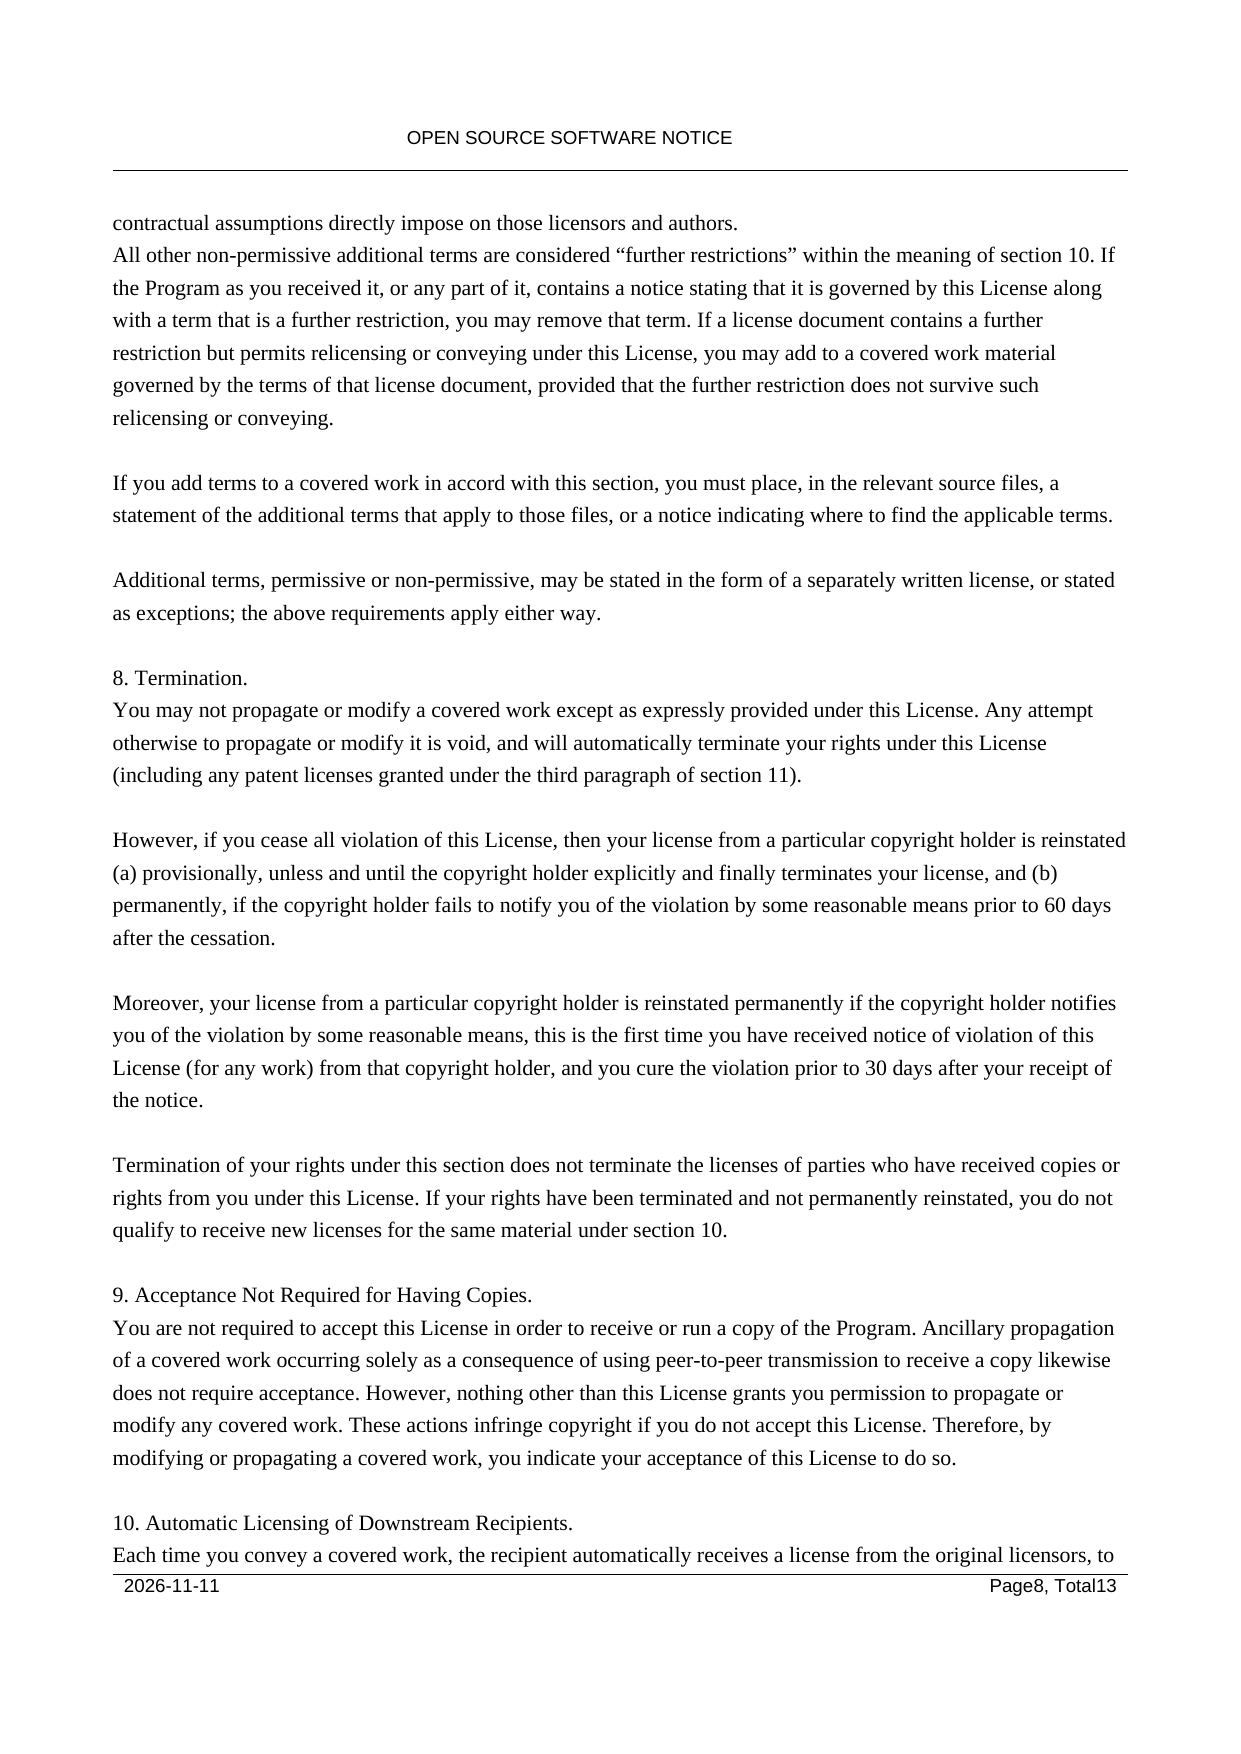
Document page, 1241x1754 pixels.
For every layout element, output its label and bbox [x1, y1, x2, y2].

text [112, 206, 1128, 1571]
